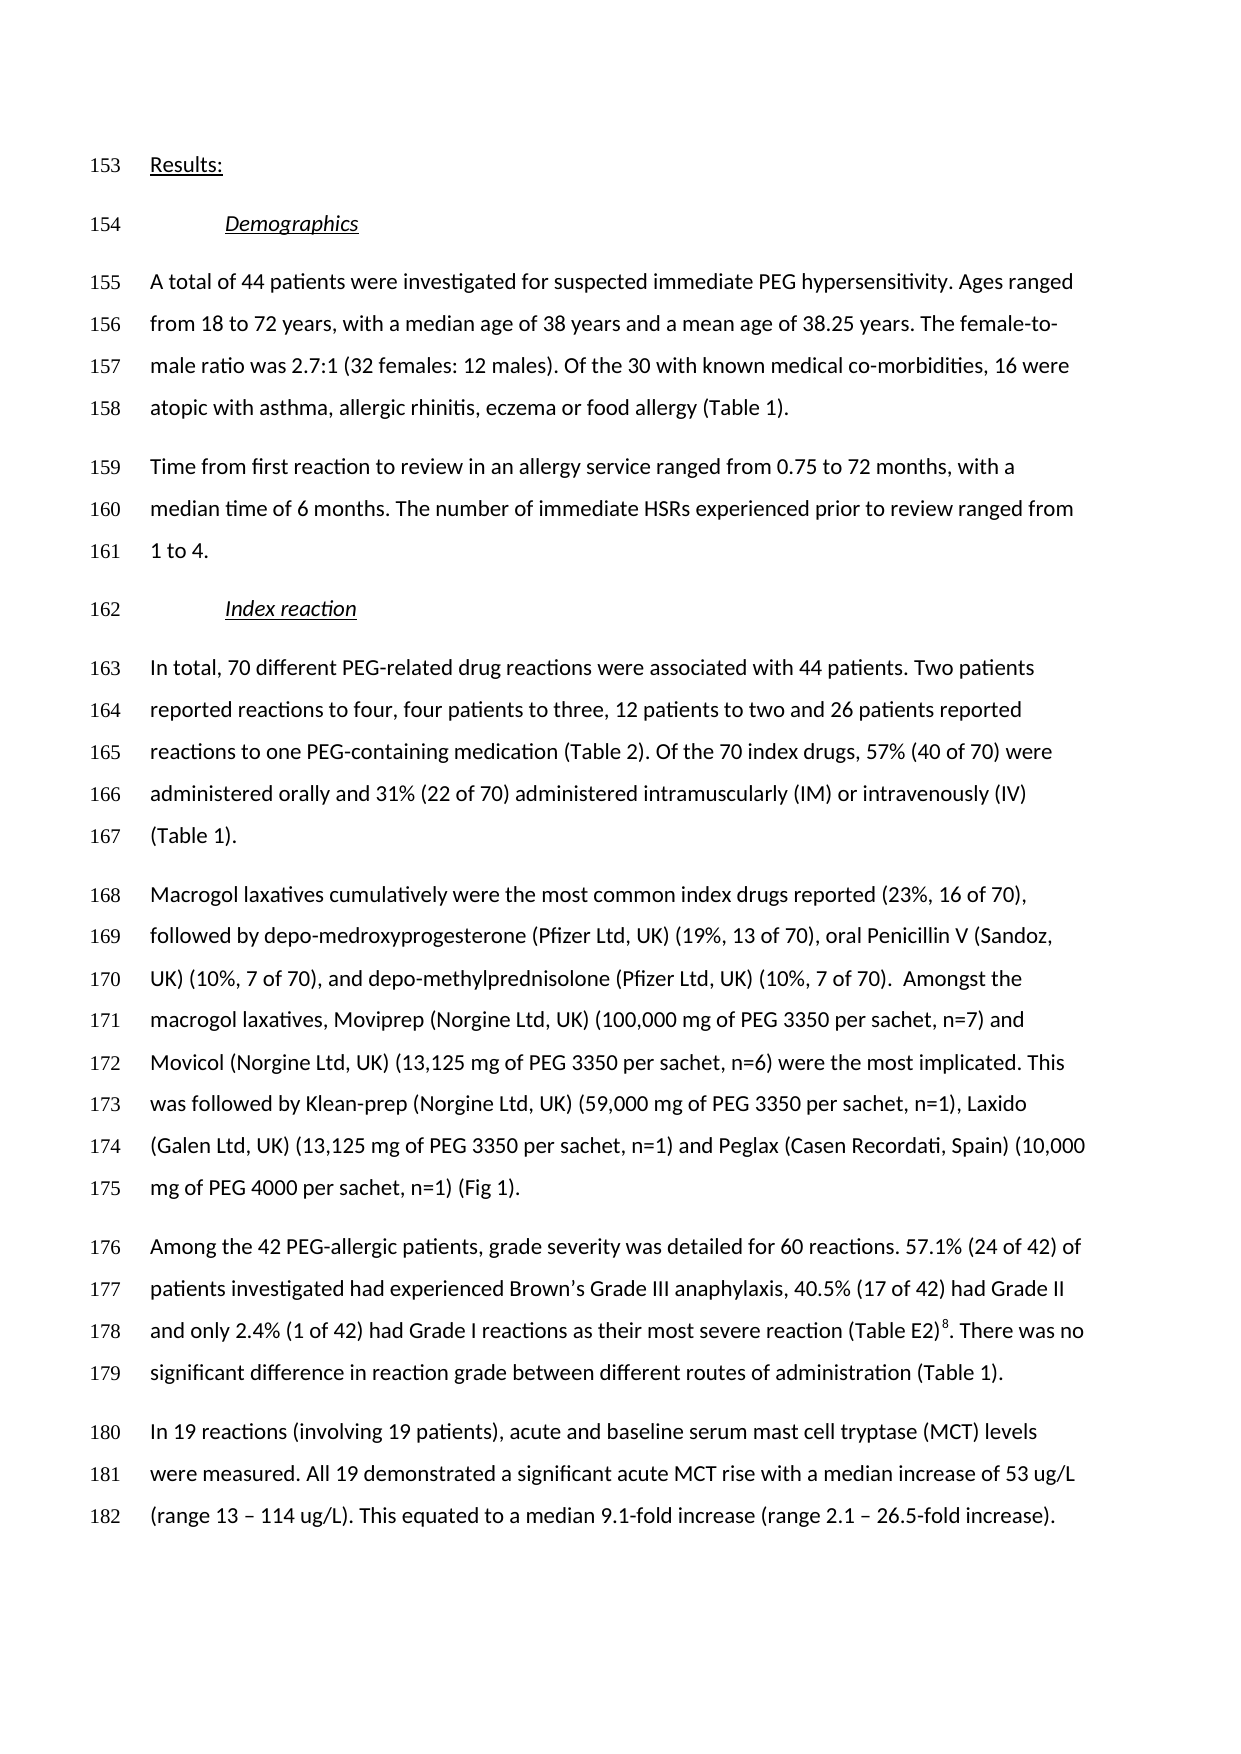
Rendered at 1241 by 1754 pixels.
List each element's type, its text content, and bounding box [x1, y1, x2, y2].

text Demographics [150, 209, 1090, 237]
text Among the 42 PEG-allergic patients, grade severity was detailed for 60 reactions. 57.1% (24 of 42) of patients investigated had experienced Brown’s Grade III anaphylaxis, 40.5% (17 of 42) had Grade II and only 2.4% (1 of 42) had Grade I reactions as their most severe reaction (Table E2)8. There was no significant difference in reaction grade between different routes of administration (Table 1). [150, 1232, 1090, 1386]
text A total of 44 patients were investigated for suspected immediate PEG hypersensitivity. Ages ranged from 18 to 72 years, with a median age of 38 years and a mean age of 38.25 years. The female-to-male ratio was 2.7:1 (32 females: 12 males). Of the 30 with known medical co-morbidities, 16 were atopic with asthma, allergic rhinitis, eczema or food allergy (Table 1). [150, 267, 1090, 421]
text Macrogol laxatives cumulatively were the most common index drugs reported (23%, 16 of 70), followed by depo-medroxyprogesterone (Pfizer Ltd, UK) (19%, 13 of 70), oral Penicillin V (Sandoz, UK) (10%, 7 of 70), and depo-methylprednisolone (Pfizer Ltd, UK) (10%, 7 of 70). Amongst the macrogol laxatives, Moviprep (Norgine Ltd, UK) (100,000 mg of PEG 3350 per sachet, n=7) and Movicol (Norgine Ltd, UK) (13,125 mg of PEG 3350 per sachet, n=6) were the most implicated. This was followed by Klean-prep (Norgine Ltd, UK) (59,000 mg of PEG 3350 per sachet, n=1), Laxido (Galen Ltd, UK) (13,125 mg of PEG 3350 per sachet, n=1) and Peglax (Casen Recordati, Spain) (10,000 mg of PEG 4000 per sachet, n=1) (Fig 1). [150, 880, 1090, 1202]
text Results: [150, 150, 1090, 178]
text Time from first reaction to review in an allergy service ranged from 0.75 to 72 months, with a median time of 6 months. The number of immediate HSRs experienced prior to review ranged from 1 to 4. [150, 452, 1090, 564]
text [150, 1417, 1090, 1529]
text Index reaction [150, 594, 1090, 622]
text In total, 70 different PEG-related drug reactions were associated with 44 patients. Two patients reported reactions to four, four patients to three, 12 patients to two and 26 patients reported reactions to one PEG-containing medication (Table 2). Of the 70 index drugs, 57% (40 of 70) were administered orally and 31% (22 of 70) administered intramuscularly (IM) or intravenously (IV) (Table 1). [150, 653, 1090, 849]
